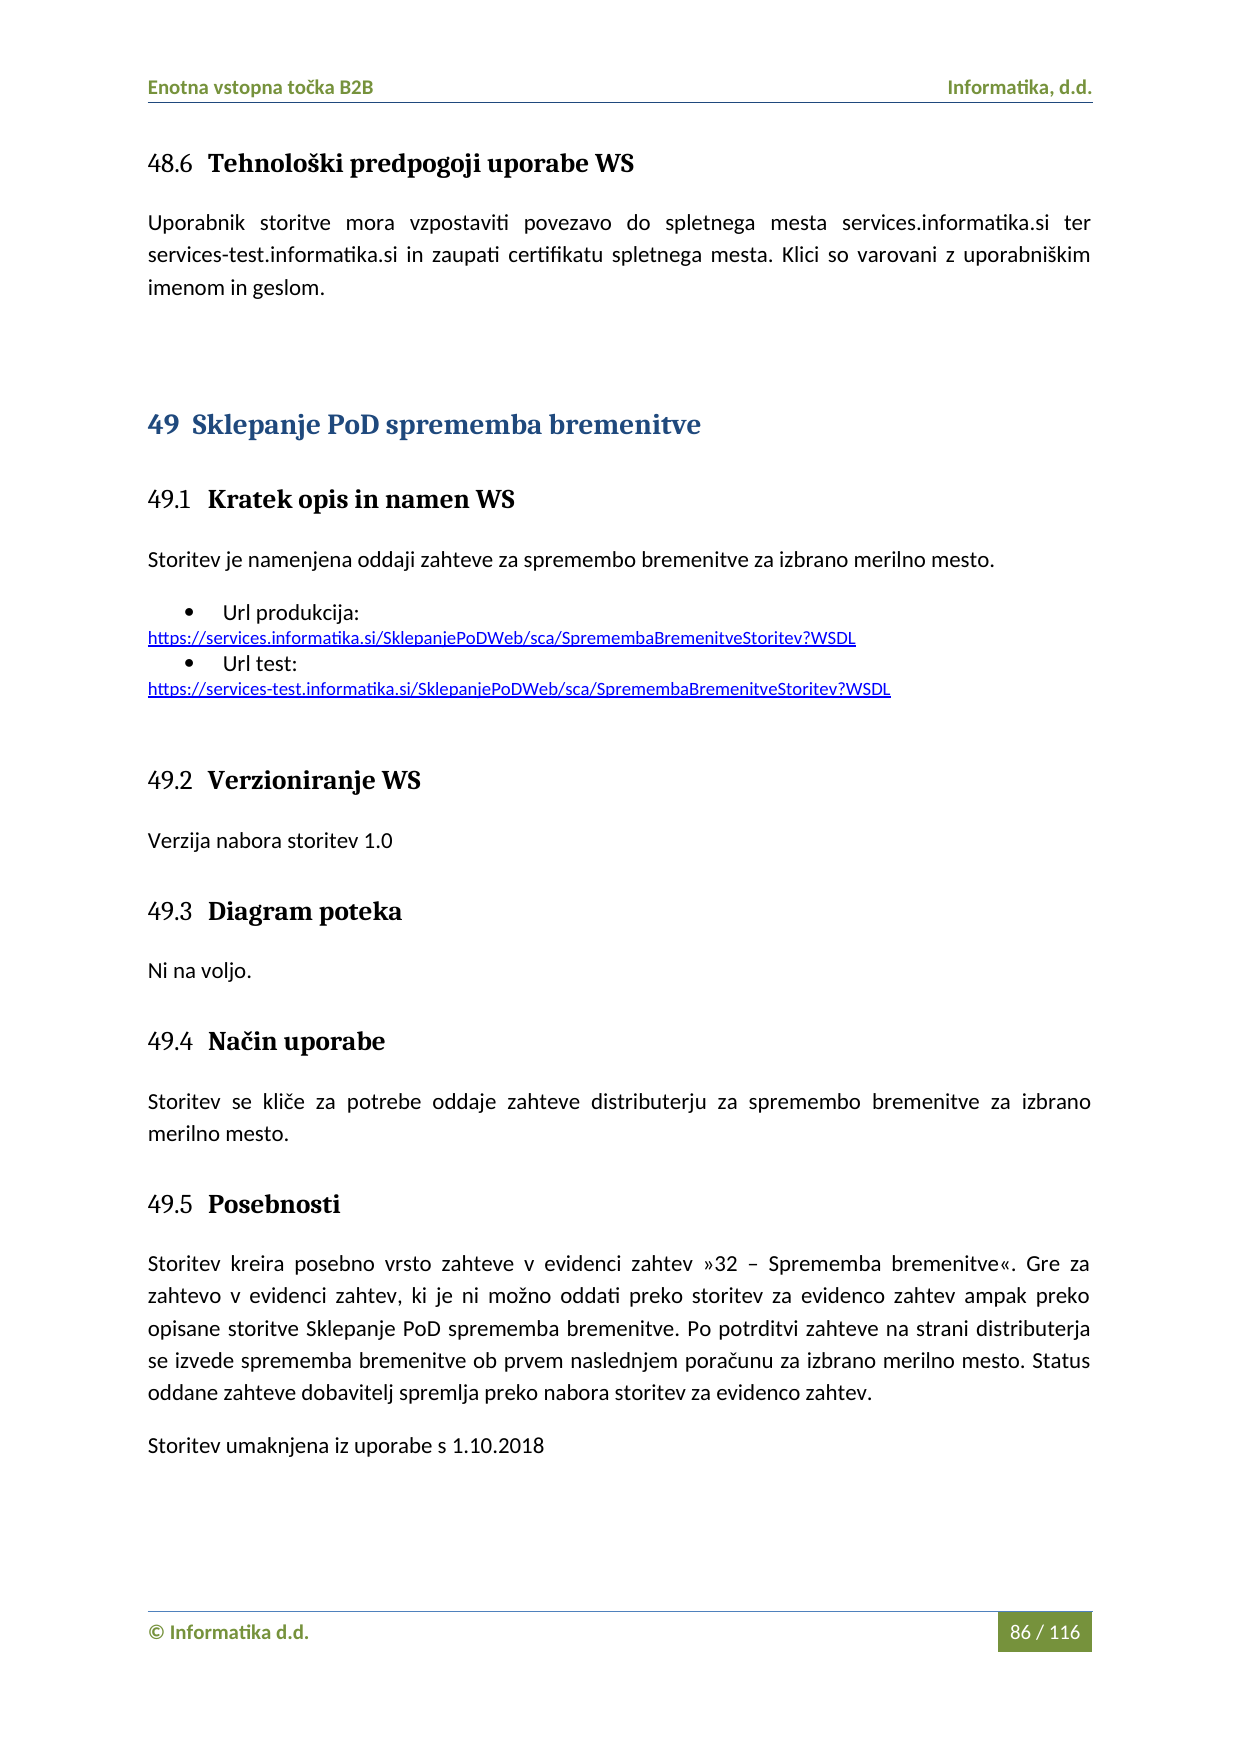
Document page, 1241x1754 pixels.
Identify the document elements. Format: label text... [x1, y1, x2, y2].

subtitle Posebnosti [148, 1189, 1092, 1220]
subtitle Tehnološki predpogoji uporabe WS [148, 148, 1092, 179]
text Storitev kreira posebno vrsto zahteve v evidenci zahtev »32 – Sprememba bremenitve«. Gre za zahtevo v evidenci zahtev, ki je ni možno oddati preko storitev za evidenco zahtev ampak preko opisane storitve Sklepanje PoD sprememba bremenitve. Po potrditvi zahteve na strani distributerja se izvede sprememba bremenitve ob prvem naslednjem poračunu za izbrano merilno mesto. Status oddane zahteve dobavitelj spremlja preko nabora storitev za evidenco zahtev. [148, 1249, 1092, 1406]
subtitle Kratek opis in namen WS [148, 484, 1092, 515]
text https://services-test.informatika.si/SklepanjePoDWeb/sca/SpremembaBremenitveStoritev?WSDL [148, 677, 1092, 700]
text Verzija nabora storitev 1.0 [148, 826, 1092, 854]
list Url test: [185, 649, 1092, 677]
text Uporabnik storitve mora vzpostaviti povezavo do spletnega mesta services.informatika.si ter services-test.informatika.si in zaupati certifikatu spletnega mesta. Klici so varovani z uporabniškim imenom in geslom. [148, 208, 1092, 301]
text Storitev se kliče za potrebe oddaje zahteve distributerju za spremembo bremenitve za izbrano merilno mesto. [148, 1087, 1092, 1147]
text https://services.informatika.si/SklepanjePoDWeb/sca/SpremembaBremenitveStoritev?WSDL [148, 626, 1092, 649]
subtitle Način uporabe [148, 1026, 1092, 1057]
subtitle Diagram poteka [148, 896, 1092, 927]
text Storitev umaknjena iz uporabe s 1.10.2018 [148, 1431, 1092, 1459]
subtitle Sklepanje PoD sprememba bremenitve [148, 408, 1092, 442]
text Storitev je namenjena oddaji zahteve za spremembo bremenitve za izbrano merilno mesto. [148, 545, 1092, 573]
text Ni na voljo. [148, 956, 1092, 984]
list Url produkcija: [185, 598, 1092, 626]
subtitle Verzioniranje WS [148, 765, 1092, 796]
